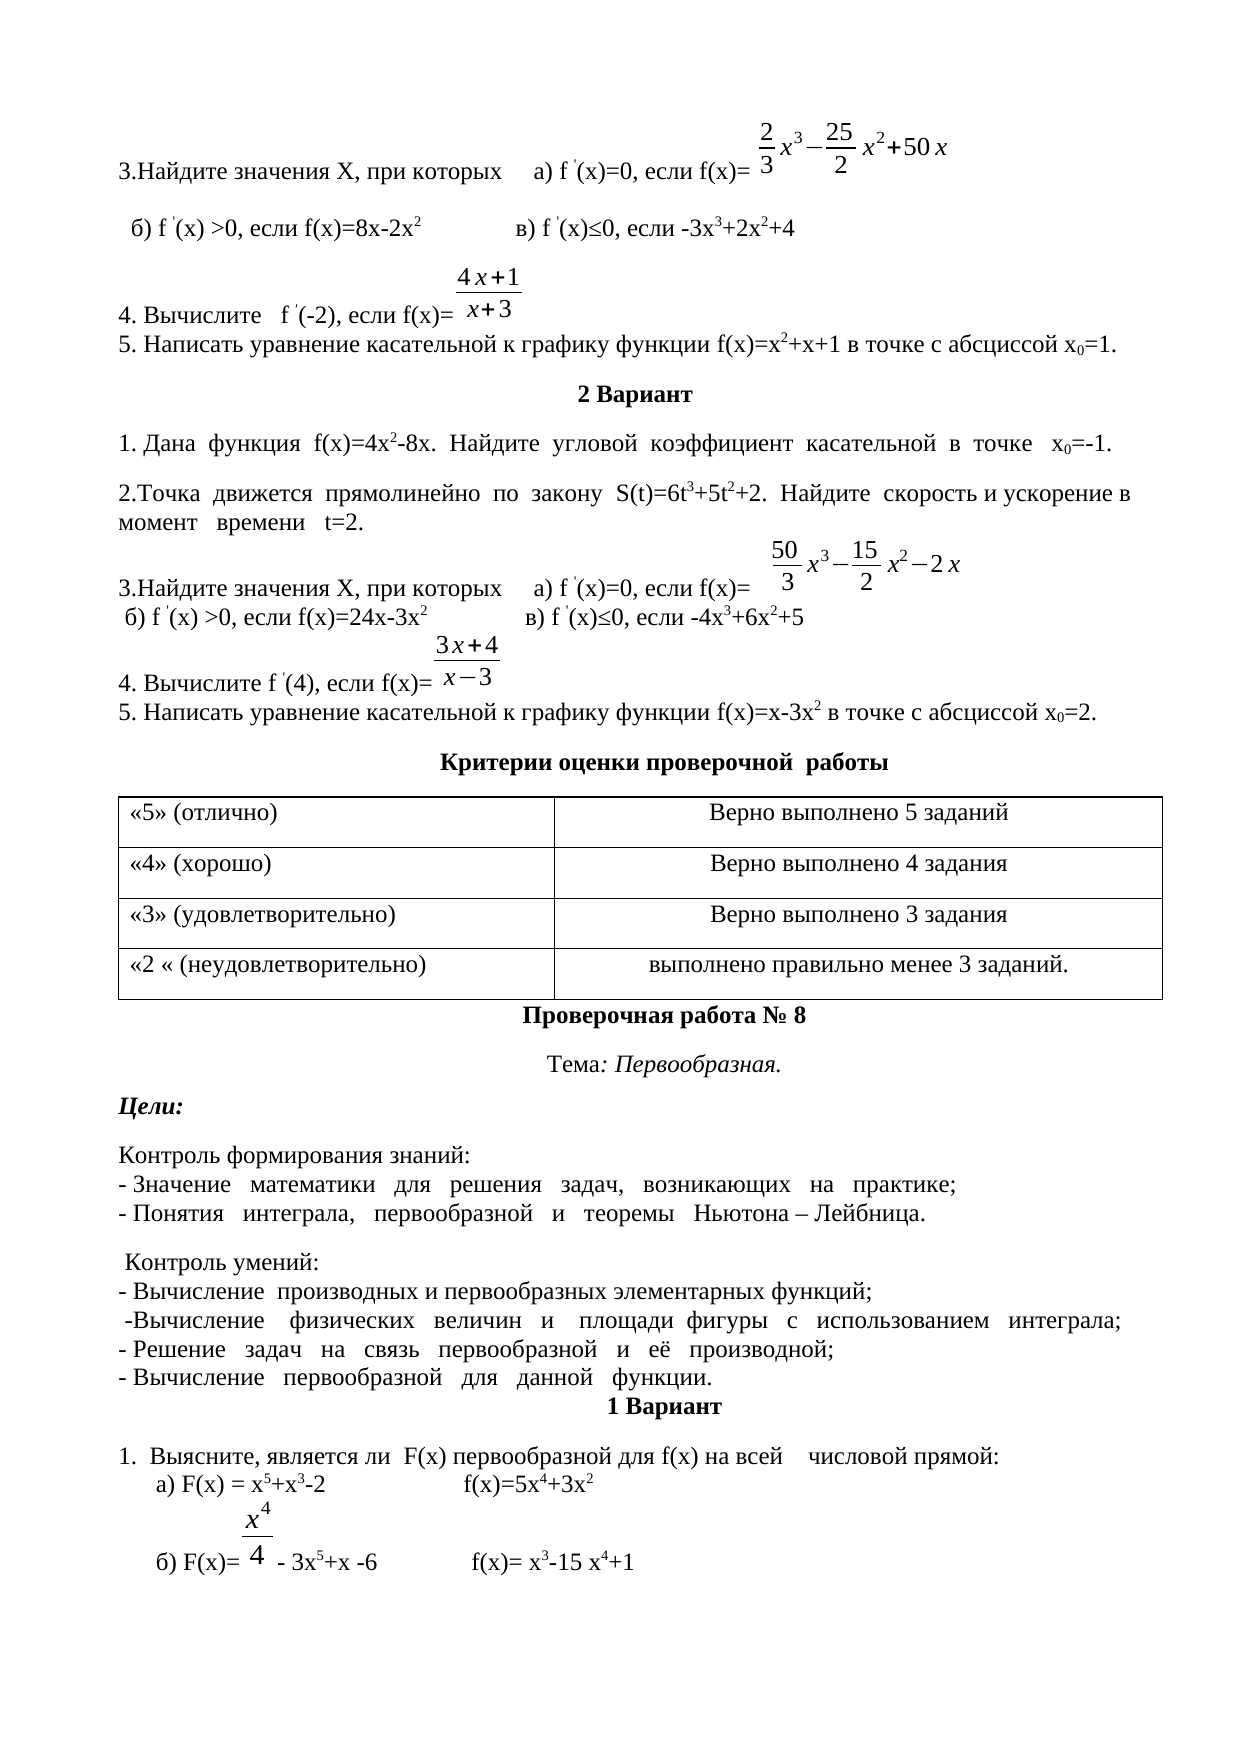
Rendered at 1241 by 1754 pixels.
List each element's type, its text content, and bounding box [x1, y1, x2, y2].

text 1 Вариант [177, 1391, 1152, 1420]
table_header «5» (отлично) [119, 798, 554, 847]
text 4. Вычислите f ′(-2), если f(x)= 5. Написать уравнение касательной к графику функции f(x)=х2+х+1 в точке с абсциссой х0=1. [118, 263, 1152, 358]
list -Вычисление физических величин и площади фигуры с использованием интеграла; - Решение задач на связь первообразной и её производной; - Вычисление первообразной для данной функции. [118, 1305, 1152, 1391]
table_cell «4» (хорошо) [119, 848, 554, 898]
table_header Верно выполнено 5 заданий [555, 798, 1162, 847]
text 2 Вариант [118, 379, 1152, 408]
table_cell Верно выполнено 4 задания [555, 848, 1162, 898]
text 1. Дана функция f(x)=4х2-8х. Найдите угловой коэффициент касательной в точке х0=-1. [118, 428, 1152, 457]
list Контроль умений: [118, 1247, 1152, 1276]
text Критерии оценки проверочной работы [177, 747, 1152, 776]
list - Вычисление производных и первообразных элементарных функций; [118, 1276, 1152, 1305]
text Цели: [118, 1091, 1152, 1119]
table_cell «2 « (неудовлетворительно) [119, 949, 554, 999]
text Проверочная работа № 8 [177, 1000, 1152, 1029]
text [118, 118, 1152, 242]
table_cell выполнено правильно менее 3 заданий. [555, 949, 1162, 999]
table_cell Верно выполнено 3 задания [555, 899, 1162, 948]
text 2.Точка движется прямолинейно по закону S(t)=6t3+5t2+2. Найдите скорость и ускорение в момент времени t=2. 3.Найдите значения Х, при которых а) f '(x)=0, если f(x)= б) f '(x) >0, если f(x)=24х-3х2 в) f '(x)≤0, если -4х3+6х2+5 4. Вычислите f '(4), если f(x)= 5. Написать уравнение касательной к графику функции f(x)=х-3х2 в точке с абсциссой х0=2. [118, 478, 1152, 726]
text Контроль формирования знаний: - Значение математики для решения задач, возникающих на практике; - Понятия интеграла, первообразной и теоремы Ньютона – Лейбница. [118, 1140, 1152, 1227]
table_cell «3» (удовлетворительно) [119, 899, 554, 948]
text 1. Выясните, является ли F(х) первообразной для f(х) на всей числовой прямой: а) F(х) = х5+х3-2 f(х)=5х4+3х2 б) F(х)=- 3х5+х -6 f(х)= х3-15 х4+1 [118, 1441, 1152, 1575]
text Тема: Первообразная. [177, 1049, 1152, 1078]
